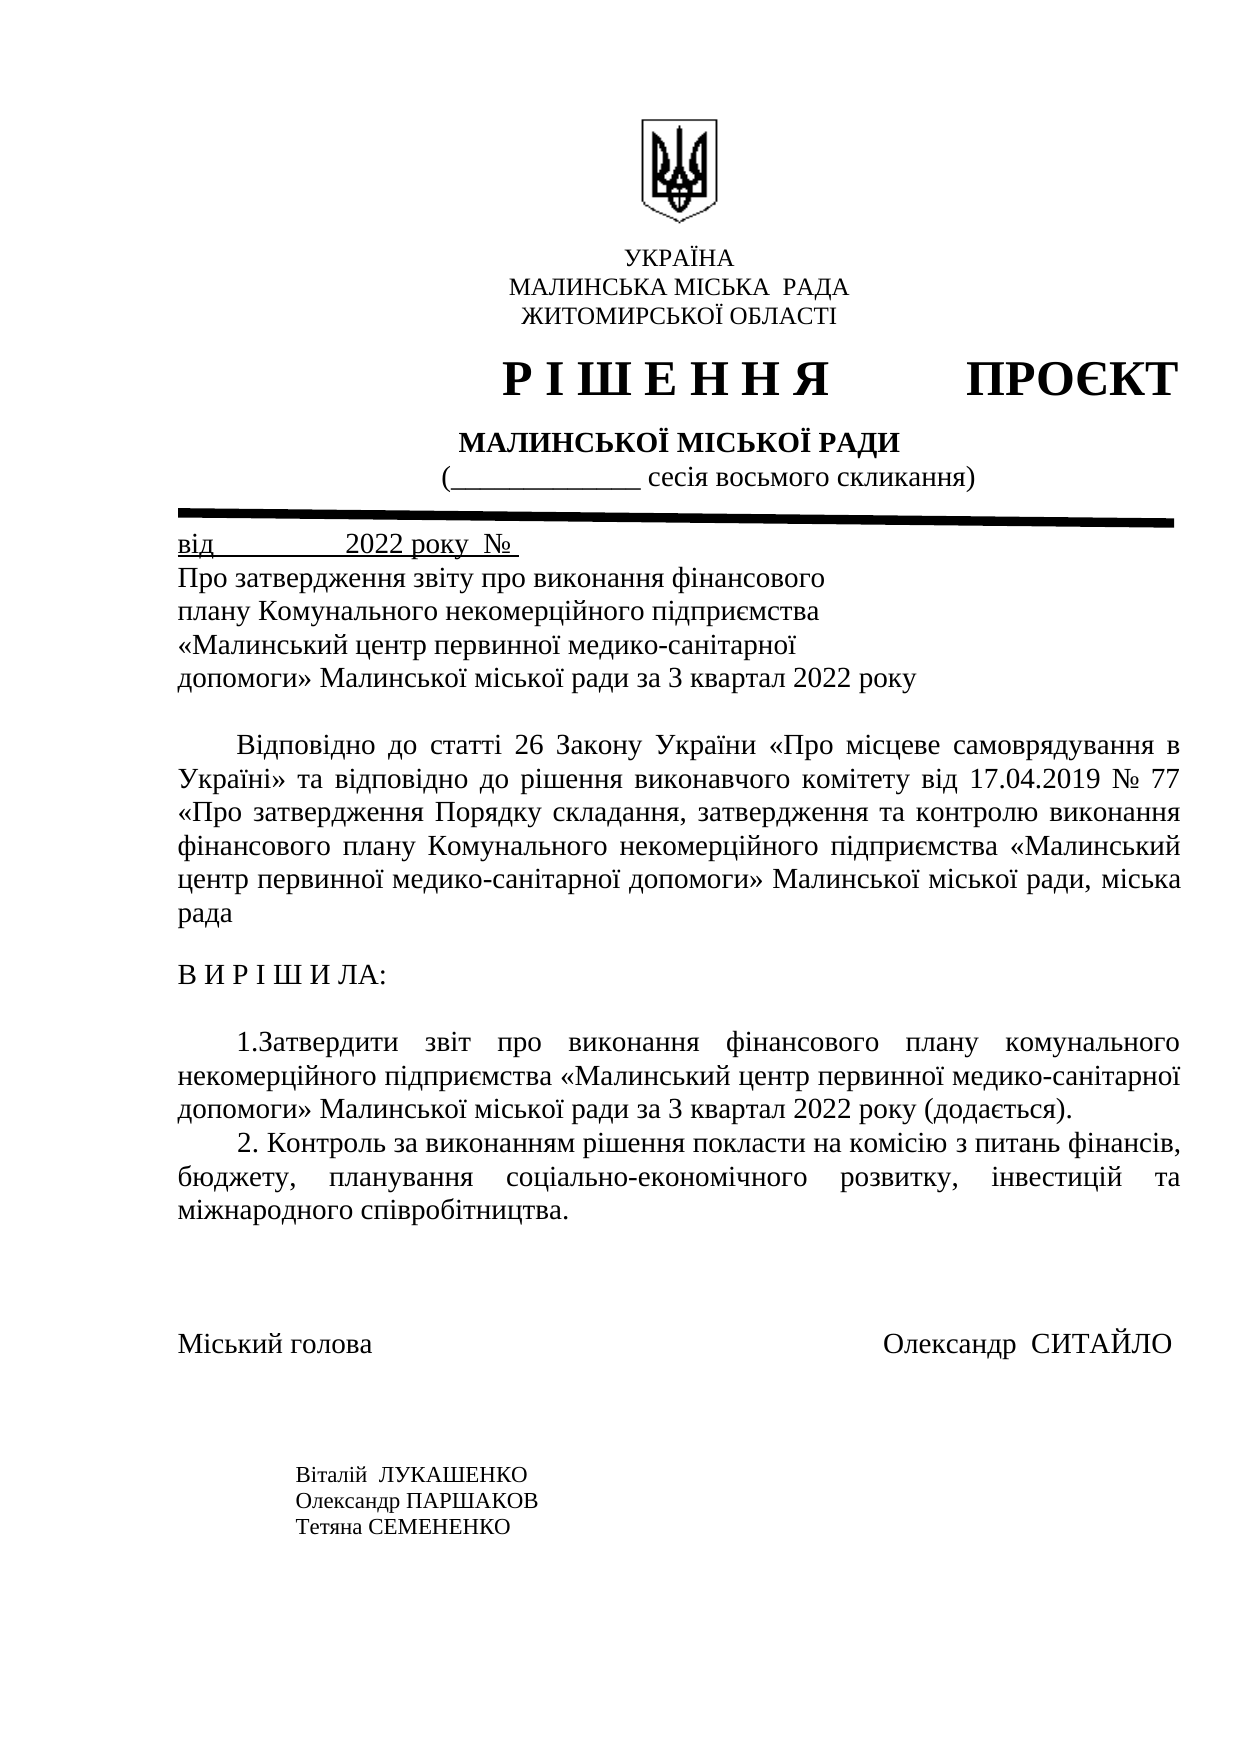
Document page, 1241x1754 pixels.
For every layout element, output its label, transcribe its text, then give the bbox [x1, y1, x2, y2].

text Олександр ПАРШАКОВ [177, 1487, 1181, 1513]
text Віталій ЛУКАШЕНКО [177, 1461, 1181, 1487]
text Відповідно до статті 26 Закону України «Про місцеве самоврядування в Україні» та відповідно до рішення виконавчого комітету від 17.04.2019 № 77 «Про затвердження Порядку складання, затвердження та контролю виконання фінансового плану Комунального некомерційного підприємства «Малинський центр первинної медико-санітарної допомоги» Малинської міської ради, міська рада [177, 727, 1181, 929]
text УКРАЇНА [177, 243, 1181, 272]
text малинської МІСЬКОЇ ради [177, 426, 1181, 459]
text ЖИТОМИРСЬКОЇ ОБЛАСТІ [177, 301, 1181, 330]
picture [635, 118, 723, 225]
text Міський голова Олександр СИТАЙЛО [177, 1326, 1181, 1360]
text 2. Контроль за виконанням рішення покласти на комісію з питань фінансів, бюджету, планування соціально-економічного розвитку, інвестицій та міжнародного співробітництва. [177, 1125, 1181, 1226]
text плану Комунального некомерційного підприємства [177, 593, 1181, 627]
text Про затвердження звіту про виконання фінансового [177, 560, 1181, 593]
text (_____________ сесія восьмого скликання) [177, 459, 1181, 493]
text допомоги» Малинської міської ради за 3 квартал 2022 року [177, 660, 1181, 694]
text Р І Ш Е Н Н я ПРОЄКТ [177, 349, 1181, 406]
text від 2022 року № [177, 526, 1181, 560]
text Тетяна СЕМЕНЕНКО [177, 1513, 1181, 1540]
text МАЛИНСЬКА МІСЬКА РАДА [177, 272, 1181, 301]
text В И Р І Ш И ЛА: [177, 957, 1181, 991]
text 1.Затвердити звіт про виконання фінансового плану комунального некомерційного підприємства «Малинський центр первинної медико-санітарної допомоги» Малинської міської ради за 3 квартал 2022 року (додається). [177, 1024, 1181, 1125]
text «Малинський центр первинної медико-санітарної [177, 627, 1181, 660]
